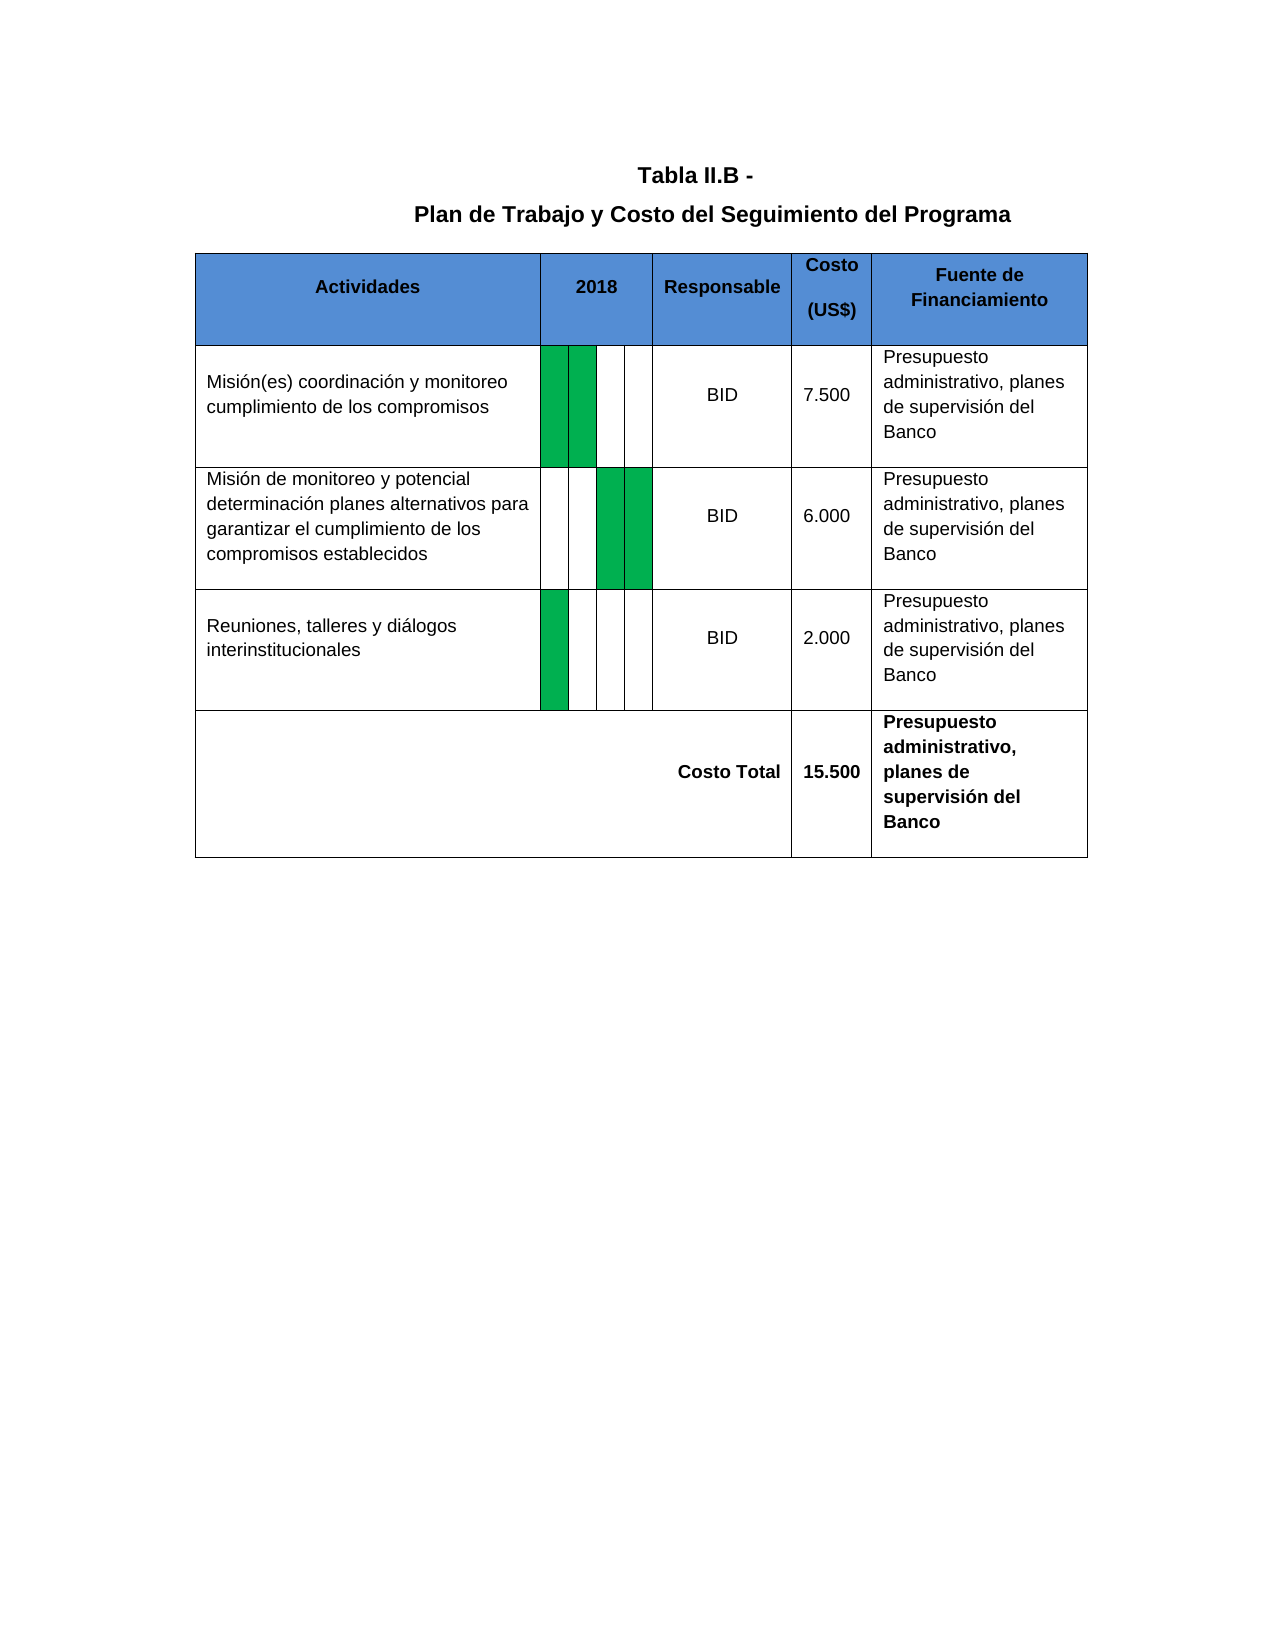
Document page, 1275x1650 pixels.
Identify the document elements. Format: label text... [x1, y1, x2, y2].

table_cell [625, 590, 652, 710]
table_cell Misión(es) coordinación y monitoreo cumplimiento de los compromisos [196, 346, 540, 467]
table_cell [541, 590, 568, 710]
table_cell Presupuesto administrativo, planes de supervisión del Banco [872, 346, 1087, 467]
text Plan de Trabajo y Costo del Seguimiento del Programa [262, 201, 1087, 228]
table_cell 2.000 [792, 590, 871, 710]
table_cell [597, 468, 624, 589]
table_cell [597, 590, 624, 710]
table_header Costo (US$) [792, 254, 871, 345]
table_cell 6.000 [792, 468, 871, 589]
table_cell 15.500 [792, 711, 871, 857]
table_header 2018 [541, 254, 652, 345]
table_cell [569, 346, 596, 467]
table_cell [569, 468, 596, 589]
table_cell [625, 346, 652, 467]
table_header Responsable [653, 254, 791, 345]
table_cell BID [653, 468, 791, 589]
table_cell Costo Total [196, 711, 791, 857]
table_cell BID [653, 346, 791, 467]
table_header Fuente de Financiamiento [872, 254, 1087, 345]
table_cell Presupuesto administrativo, planes de supervisión del Banco [872, 590, 1087, 710]
table_cell 7.500 [792, 346, 871, 467]
list Tabla II.B - [591, 162, 1087, 189]
table_cell BID [653, 590, 791, 710]
table_cell Presupuesto administrativo, planes de supervisión del Banco [872, 468, 1087, 589]
table_cell Misión de monitoreo y potencial determinación planes alternativos para garantizar el cumplimiento de los compromisos establecidos [196, 468, 540, 589]
table_cell [569, 590, 596, 710]
table_cell [541, 346, 568, 467]
table_cell [597, 346, 624, 467]
table_cell Reuniones, talleres y diálogos interinstitucionales [196, 590, 540, 710]
table_cell [541, 468, 568, 589]
table_cell [625, 468, 652, 589]
table_cell Presupuesto administrativo, planes de supervisión del Banco [872, 711, 1087, 857]
table_header Actividades [196, 254, 540, 345]
